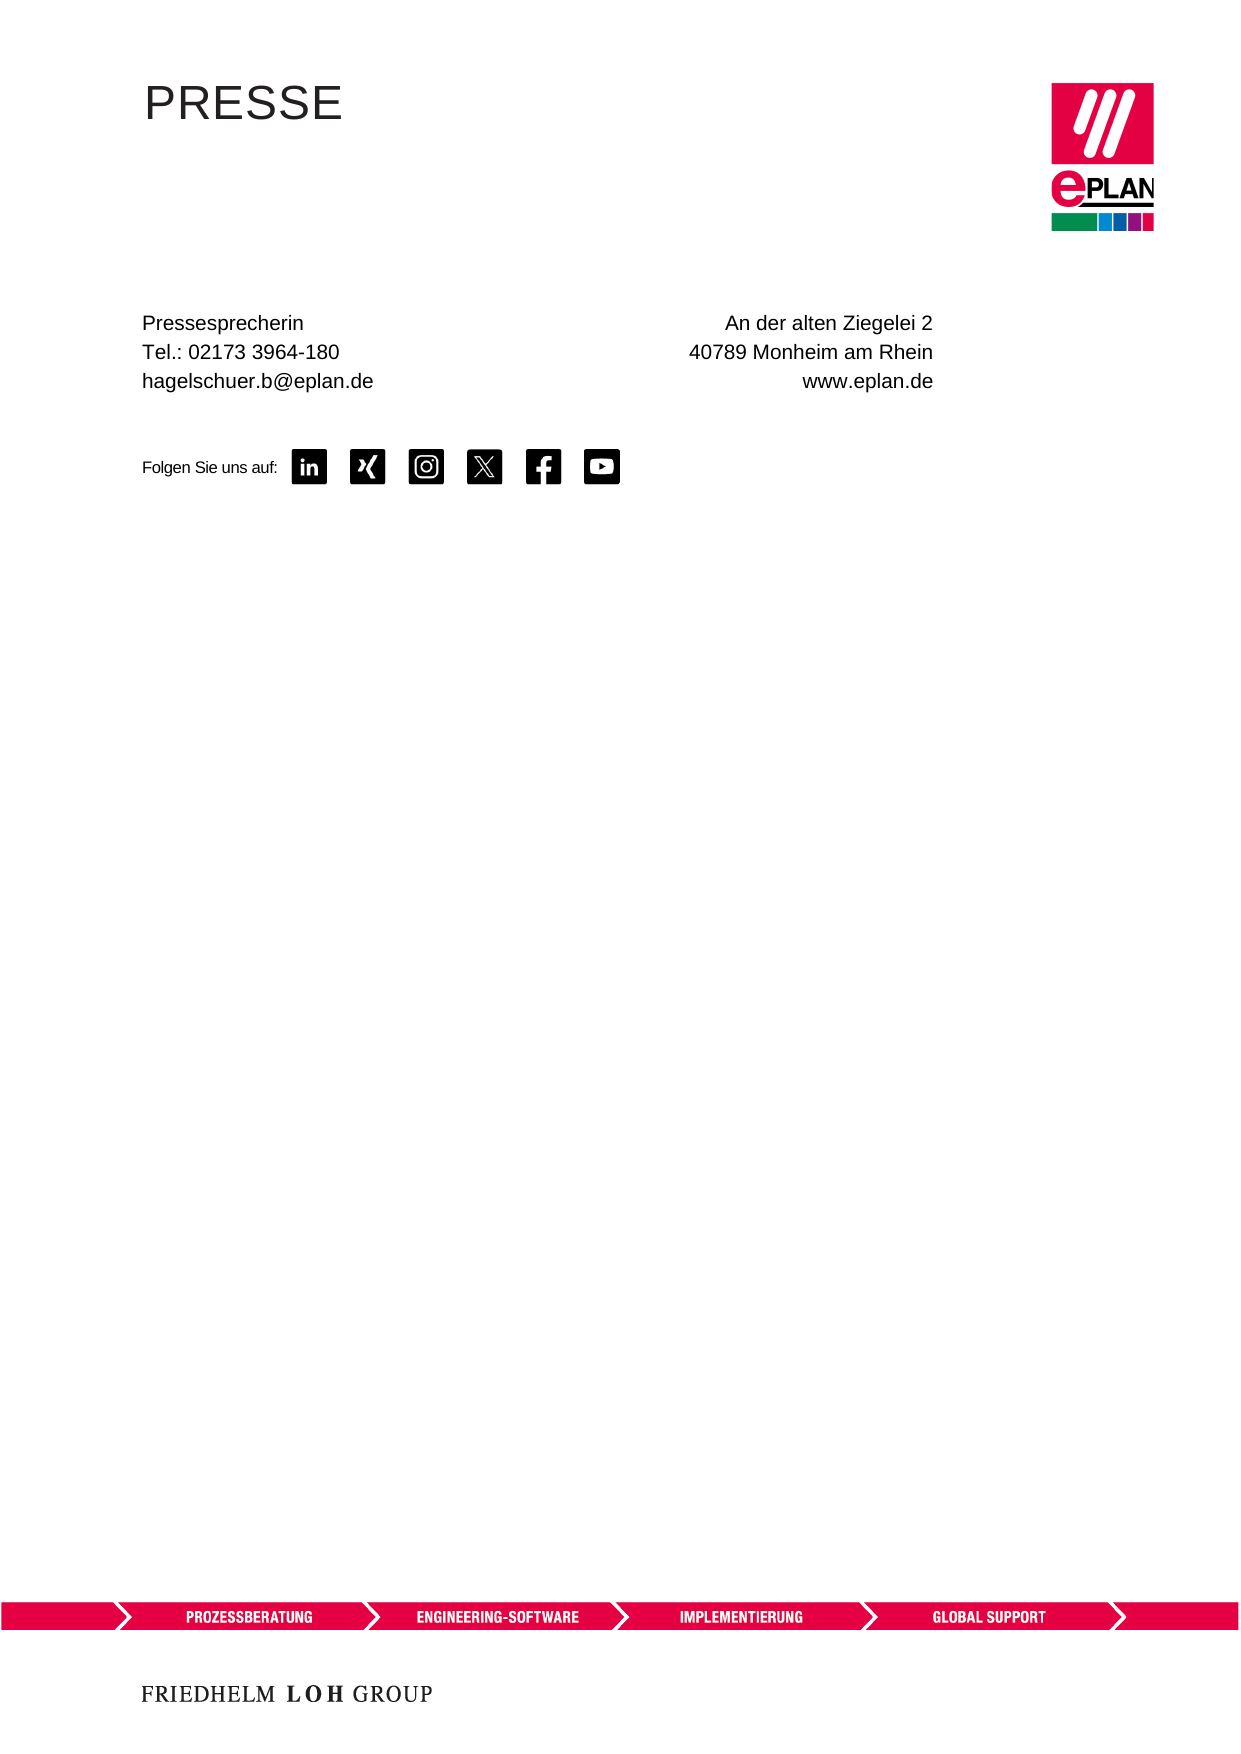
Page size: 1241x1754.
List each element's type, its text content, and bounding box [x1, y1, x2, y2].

picture [1051, 83, 1154, 230]
picture [0, 1602, 1238, 1630]
text Tel.: 02173 3964-180 40789 Monheim am Rhein [142, 336, 936, 365]
picture [287, 445, 623, 487]
picture [141, 1685, 432, 1702]
text Pressesprecherin An der alten Ziegelei 2 [142, 307, 936, 336]
text hagelschuer.b@eplan.de www.eplan.de [142, 365, 936, 394]
text Folgen Sie uns auf: [142, 436, 936, 478]
